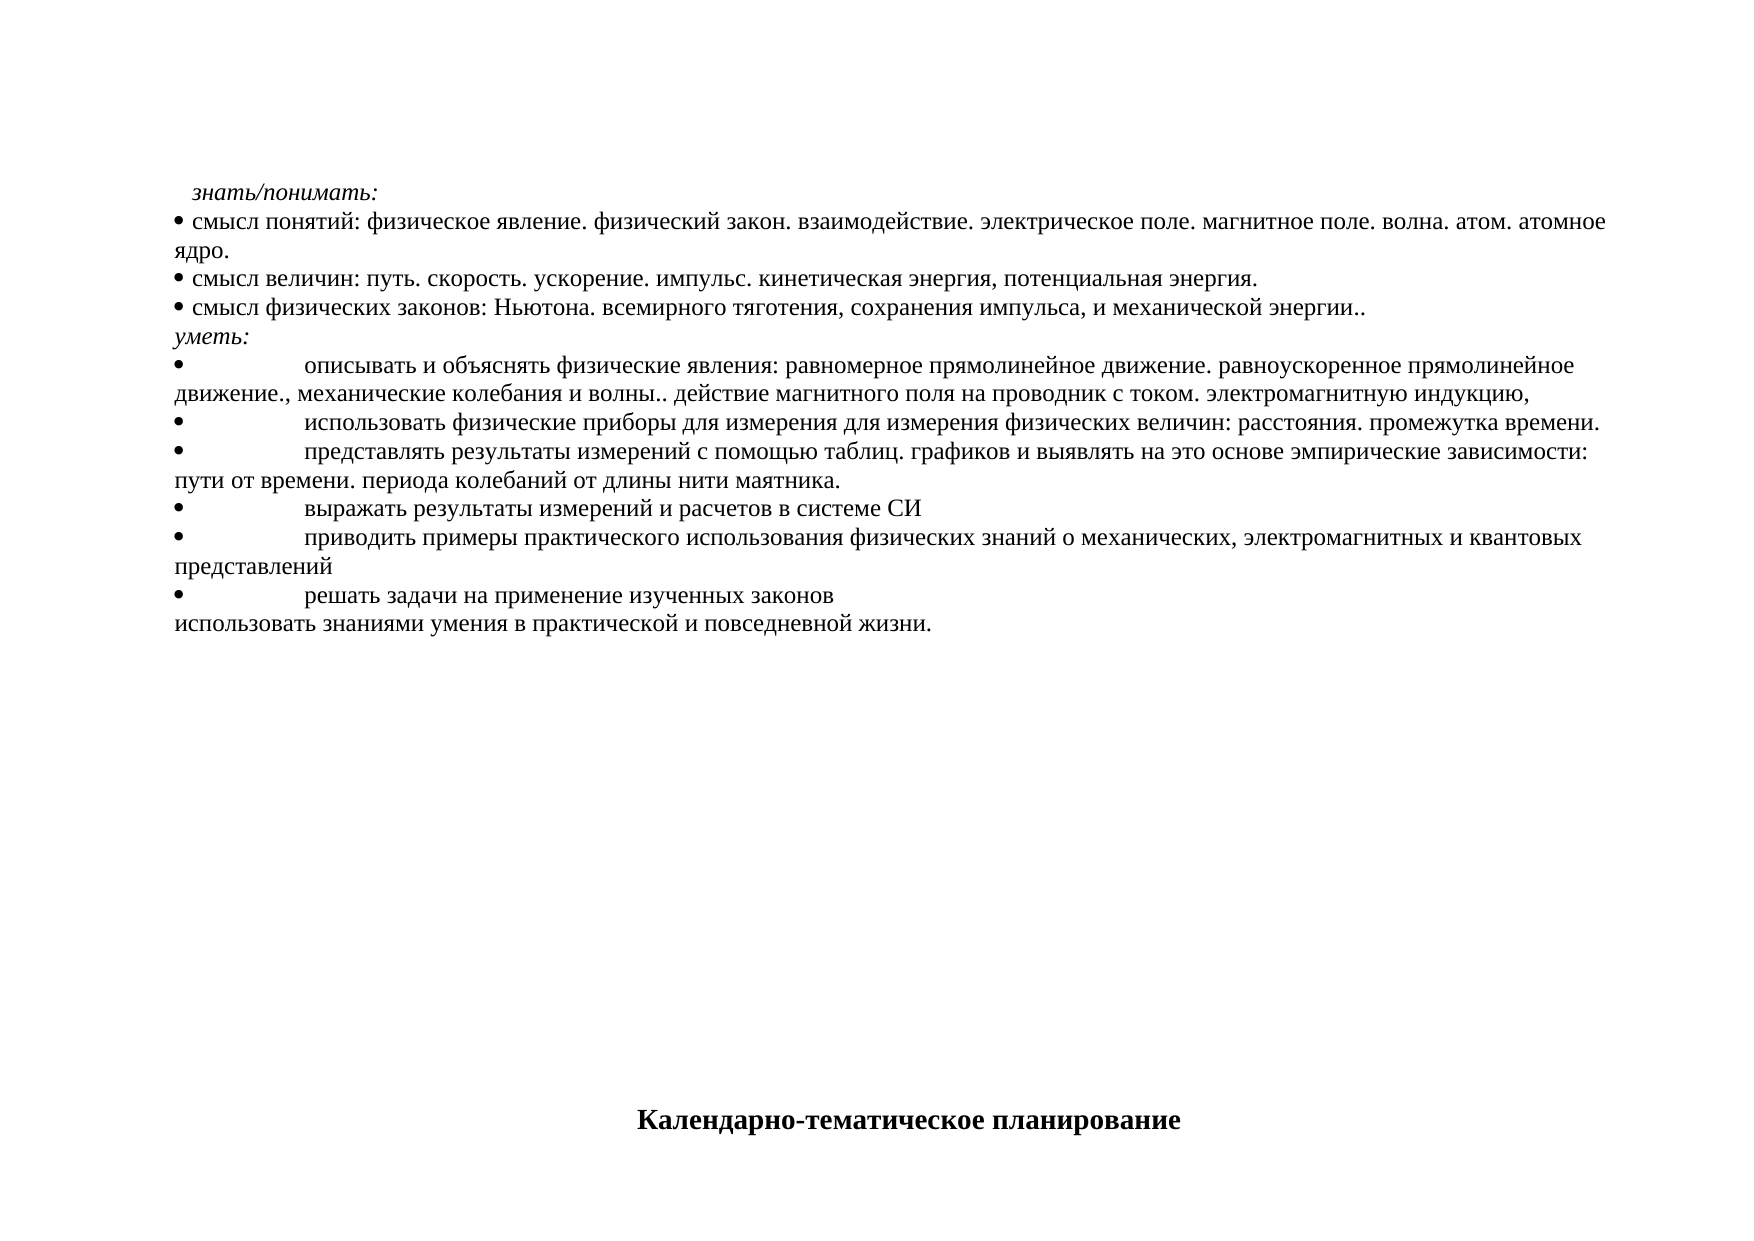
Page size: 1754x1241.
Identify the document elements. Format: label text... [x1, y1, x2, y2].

list описывать и объяснять физические явления: равномерное прямолинейное движение. равноускоренное прямолинейное движение., механические колебания и волны.. действие магнитного поля на проводник с током. электромагнитную индукцию, [174, 350, 1636, 407]
text Календарно-тематическое планирование [118, 1102, 1636, 1136]
text уметь: [174, 321, 1636, 350]
list решать задачи на применение изученных законов [174, 580, 1636, 608]
list смысл понятий: физическое явление. физический закон. взаимодействие. электрическое поле. магнитное поле. волна. атом. атомное ядро. [174, 206, 1636, 263]
list смысл величин: путь. скорость. ускорение. импульс. кинетическая энергия, потенциальная энергия. [174, 263, 1636, 292]
list представлять результаты измерений с помощью таблиц. графиков и выявлять на это основе эмпирические зависимости: пути от времени. периода колебаний от длины нити маятника. [174, 436, 1636, 493]
list приводить примеры практического использования физических знаний о механических, электромагнитных и квантовых представлений [174, 522, 1636, 580]
list использовать физические приборы для измерения для измерения физических величин: расстояния. промежутка времени. [174, 407, 1636, 436]
list выражать результаты измерений и расчетов в системе СИ [174, 493, 1636, 522]
list смысл физических законов: Ньютона. всемирного тяготения, сохранения импульса, и механической энергии.. [174, 292, 1636, 321]
text знать/понимать: [174, 177, 1636, 206]
text использовать знаниями умения в практической и повседневной жизни. [174, 608, 1636, 637]
